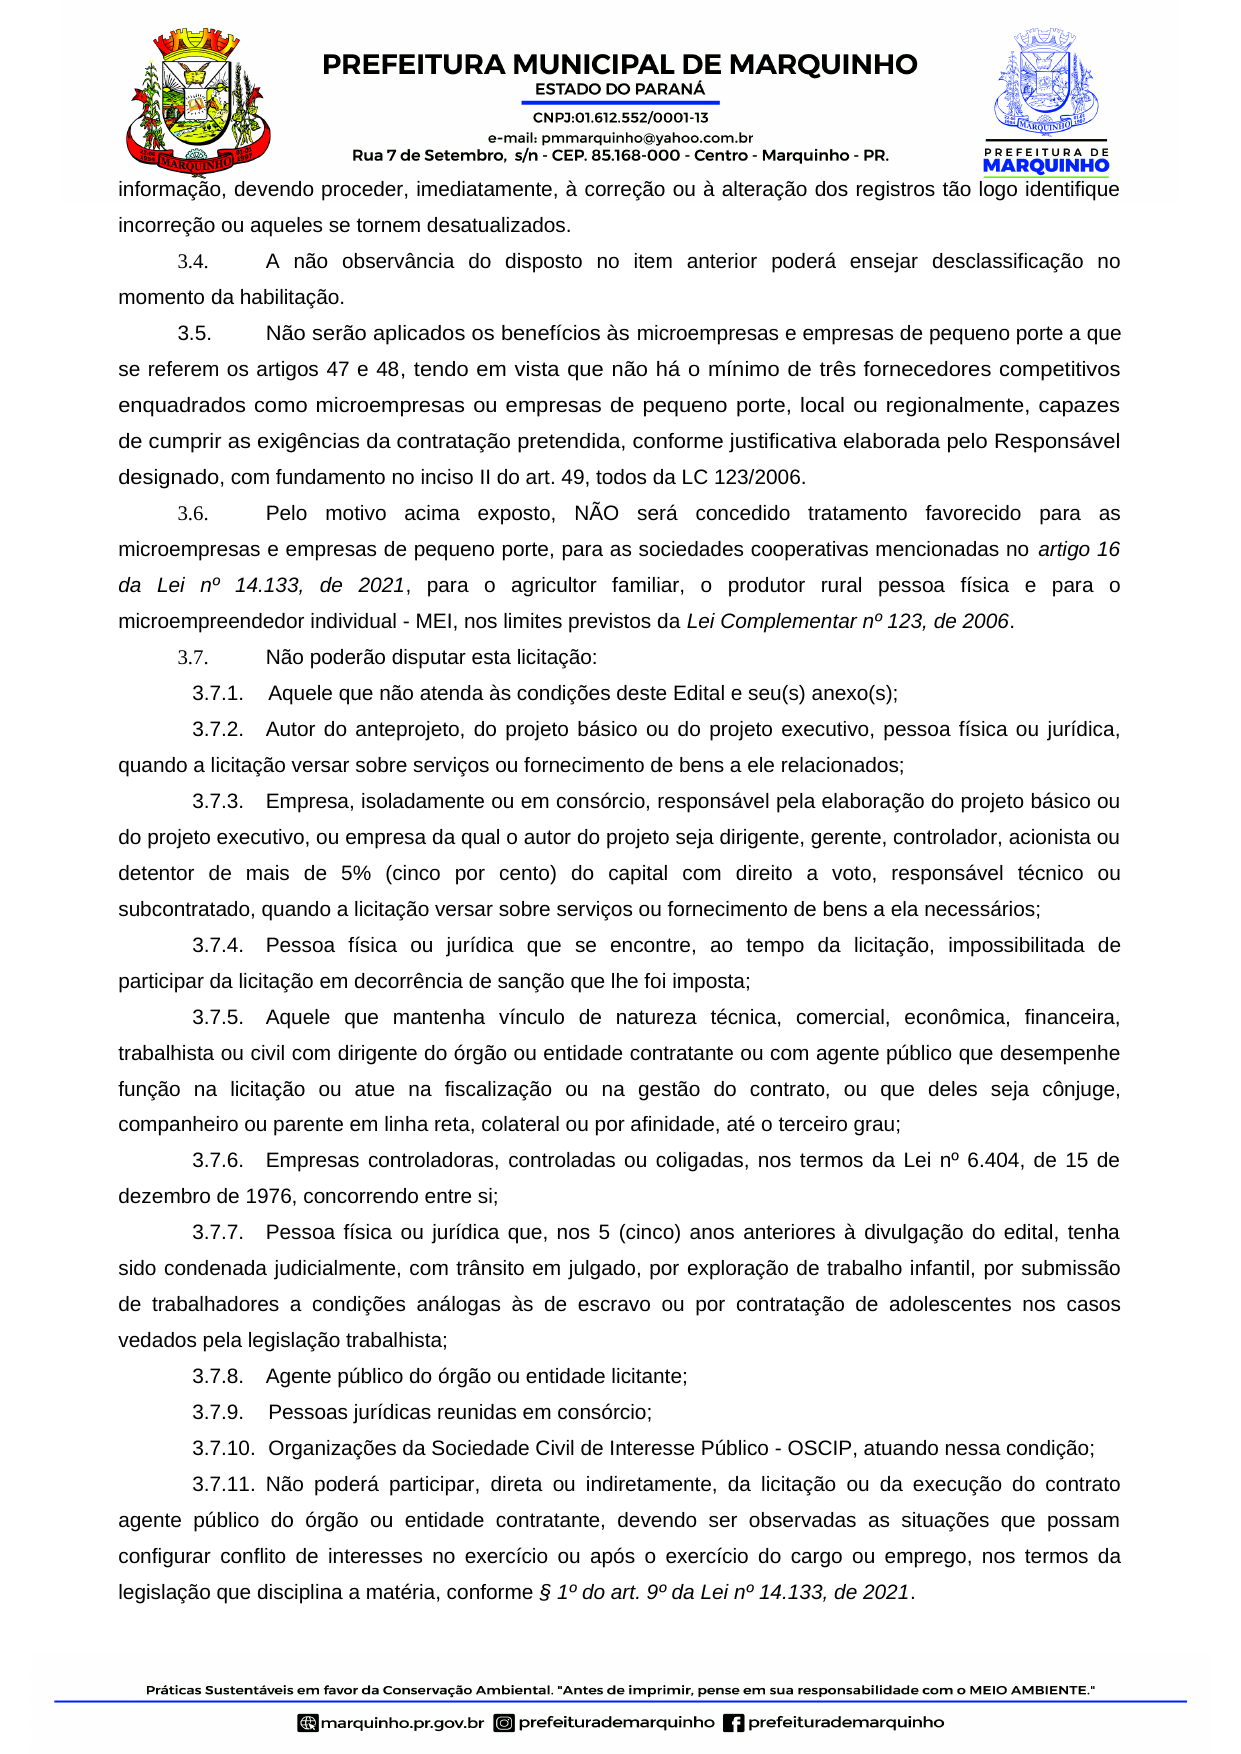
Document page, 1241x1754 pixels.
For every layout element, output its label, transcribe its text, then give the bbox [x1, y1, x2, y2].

text Pessoa física ou jurídica que, nos 5 (cinco) anos anteriores à divulgação do edital, tenha sido condenada judicialmente, com trânsito em julgado, por exploração de trabalho infantil, por submissão de trabalhadores a condições análogas às de escravo ou por contratação de adolescentes nos casos vedados pela legislação trabalhista; [118, 1220, 1122, 1352]
text Pelo motivo acima exposto, NÃO será concedido tratamento favorecido para as microempresas e empresas de pequeno porte, para as sociedades cooperativas mencionadas no artigo 16 da Lei nº 14.133, de 2021, para o agricultor familiar, o produtor rural pessoa física e para o microempreendedor individual - MEI, nos limites previstos da Lei Complementar nº 123, de 2006. [118, 501, 1122, 633]
list Organizações da Sociedade Civil de Interesse Público - OSCIP, atuando nessa condição; [118, 1436, 1122, 1460]
list Aquele que não atenda às condições deste Edital e seu(s) anexo(s); [118, 681, 1122, 705]
text A não observância do disposto no item anterior poderá ensejar desclassificação no momento da habilitação. [118, 249, 1122, 309]
picture [60, 0, 1181, 203]
text Autor do anteprojeto, do projeto básico ou do projeto executivo, pessoa física ou jurídica, quando a licitação versar sobre serviços ou fornecimento de bens a ele relacionados; [118, 717, 1122, 777]
text Não poderá participar, direta ou indiretamente, da licitação ou da execução do contrato agente público do órgão ou entidade contratante, devendo ser observadas as situações que possam configurar conflito de interesses no exercício ou após o exercício do cargo ou emprego, nos termos da legislação que disciplina a matéria, conforme § 1º do art. 9º da Lei nº 14.133, de 2021. [118, 1472, 1122, 1603]
text Não poderão disputar esta licitação: [118, 645, 1122, 669]
text Não serão aplicados os benefícios às microempresas e empresas de pequeno porte a que se referem os artigos 47 e 48, tendo em vista que não há o mínimo de três fornecedores competitivos enquadrados como microempresas ou empresas de pequeno porte, local ou regionalmente, capazes de cumprir as exigências da contratação pretendida, conforme justificativa elaborada pelo Responsável designado, com fundamento no inciso II do art. 49, todos da LC 123/2006. [118, 321, 1122, 489]
text Aquele que mantenha vínculo de natureza técnica, comercial, econômica, financeira, trabalhista ou civil com dirigente do órgão ou entidade contratante ou com agente público que desempenhe função na licitação ou atue na fiscalização ou na gestão do contrato, ou que deles seja cônjuge, companheiro ou parente em linha reta, colateral ou por afinidade, até o terceiro grau; [118, 1004, 1122, 1136]
list Pessoas jurídicas reunidas em consórcio; [118, 1400, 1122, 1424]
text Empresa, isoladamente ou em consórcio, responsável pela elaboração do projeto básico ou do projeto executivo, ou empresa da qual o autor do projeto seja dirigente, gerente, controlador, acionista ou detentor de mais de 5% (cinco por cento) do capital com direito a voto, responsável técnico ou subcontratado, quando a licitação versar sobre serviços ou fornecimento de bens a ela necessários; [118, 789, 1122, 921]
text Agente público do órgão ou entidade licitante; [118, 1364, 1122, 1388]
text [118, 177, 1122, 237]
picture [30, 1653, 1210, 1754]
text Pessoa física ou jurídica que se encontre, ao tempo da licitação, impossibilitada de participar da licitação em decorrência de sanção que lhe foi imposta; [118, 933, 1122, 992]
text Empresas controladoras, controladas ou coligadas, nos termos da Lei nº 6.404, de 15 de dezembro de 1976, concorrendo entre si; [118, 1148, 1122, 1208]
